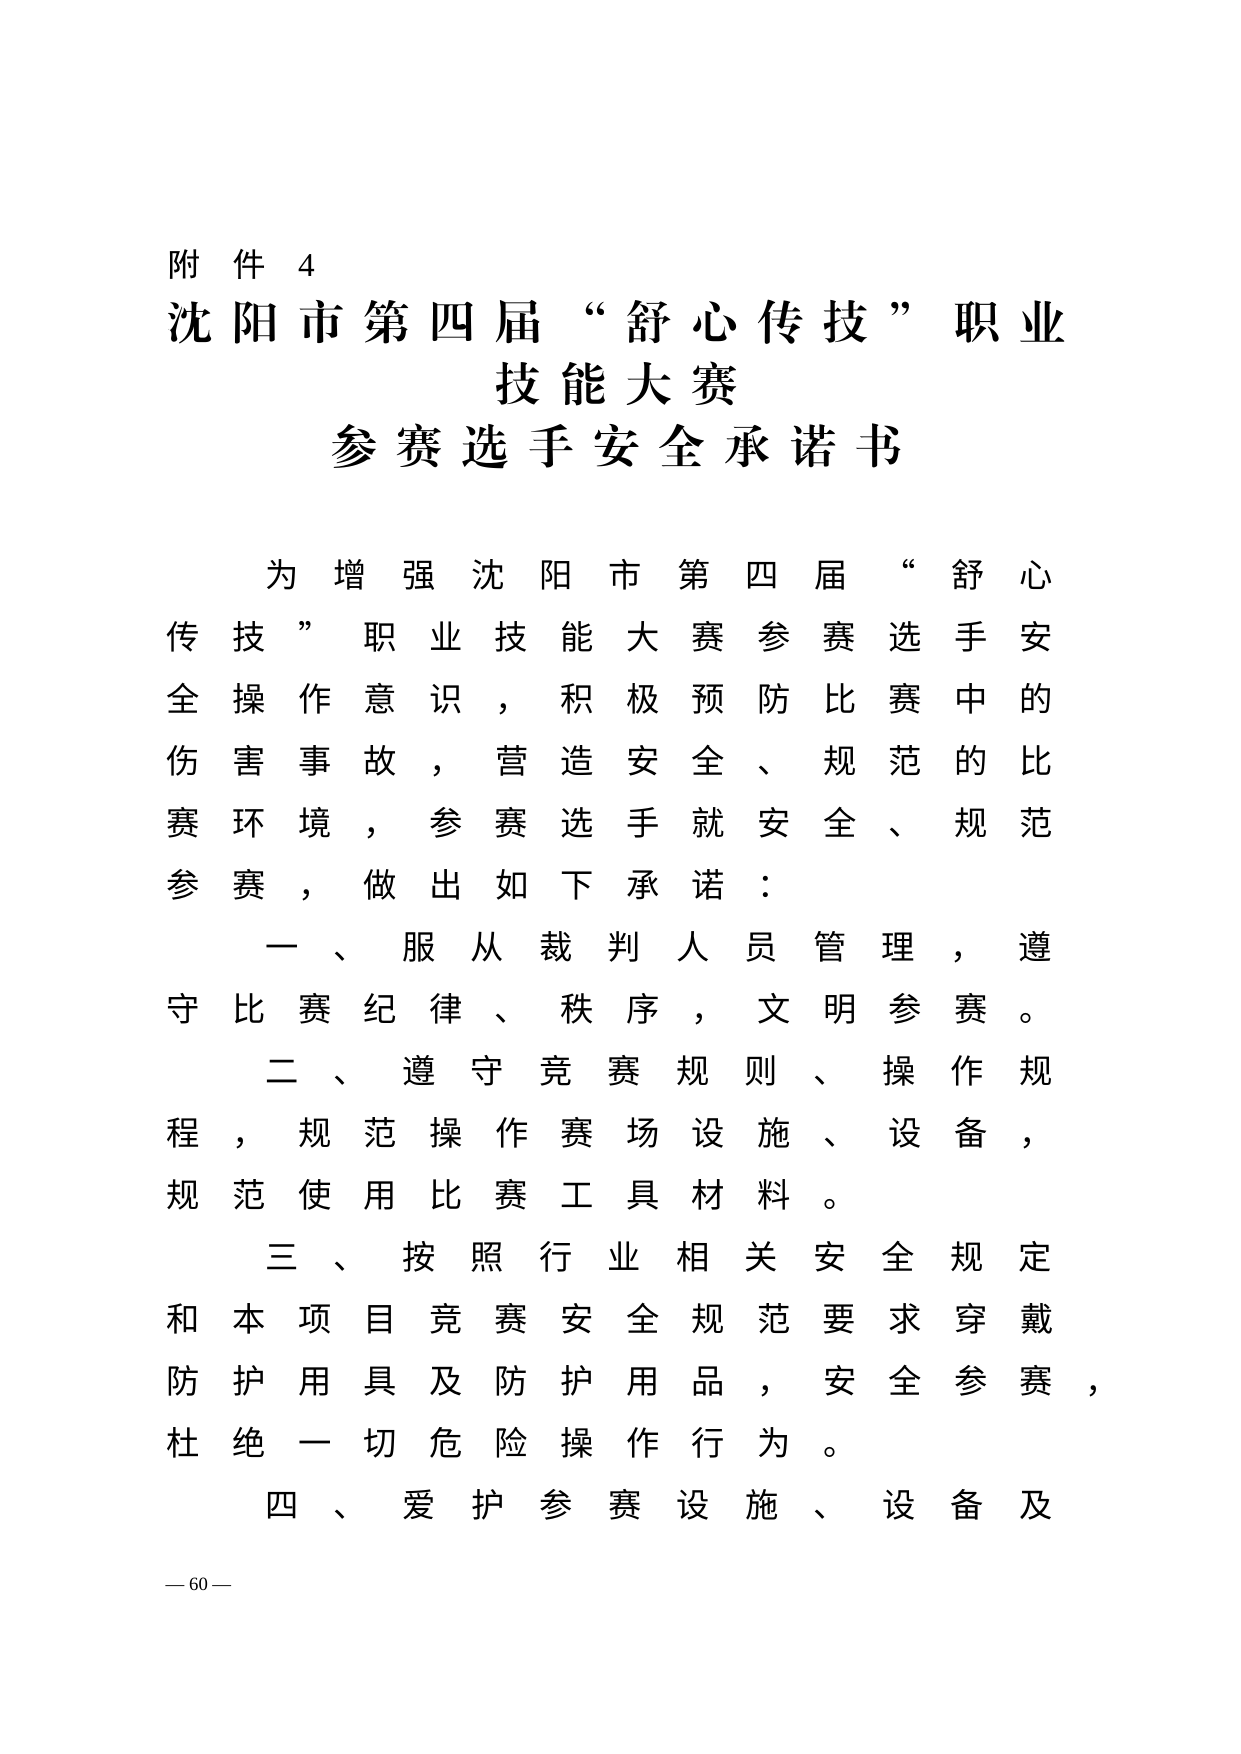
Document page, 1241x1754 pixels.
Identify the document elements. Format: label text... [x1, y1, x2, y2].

text 附件4 [167, 232, 1085, 294]
text 参赛选手安全承诺书 [167, 418, 1085, 480]
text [167, 1472, 1085, 1534]
text 为增强沈阳市第四届“舒心传技”职业技能大赛参赛选手安全操作意识，积极预防比赛中的伤害事故，营造安全、规范的比赛环境，参赛选手就安全、规范参赛，做出如下承诺： [167, 542, 1085, 914]
text 二、遵守竞赛规则、操作规程，规范操作赛场设施、设备，规范使用比赛工具材料。 [167, 1038, 1085, 1224]
text 三、按照行业相关安全规定和本项目竞赛安全规范要求穿戴防护用具及防护用品，安全参赛，杜绝一切危险操作行为。 [167, 1224, 1085, 1472]
text 沈阳市第四届“舒心传技”职业技能大赛 [167, 294, 1085, 418]
text 一、服从裁判人员管理，遵守比赛纪律、秩序，文明参赛。 [167, 914, 1085, 1038]
